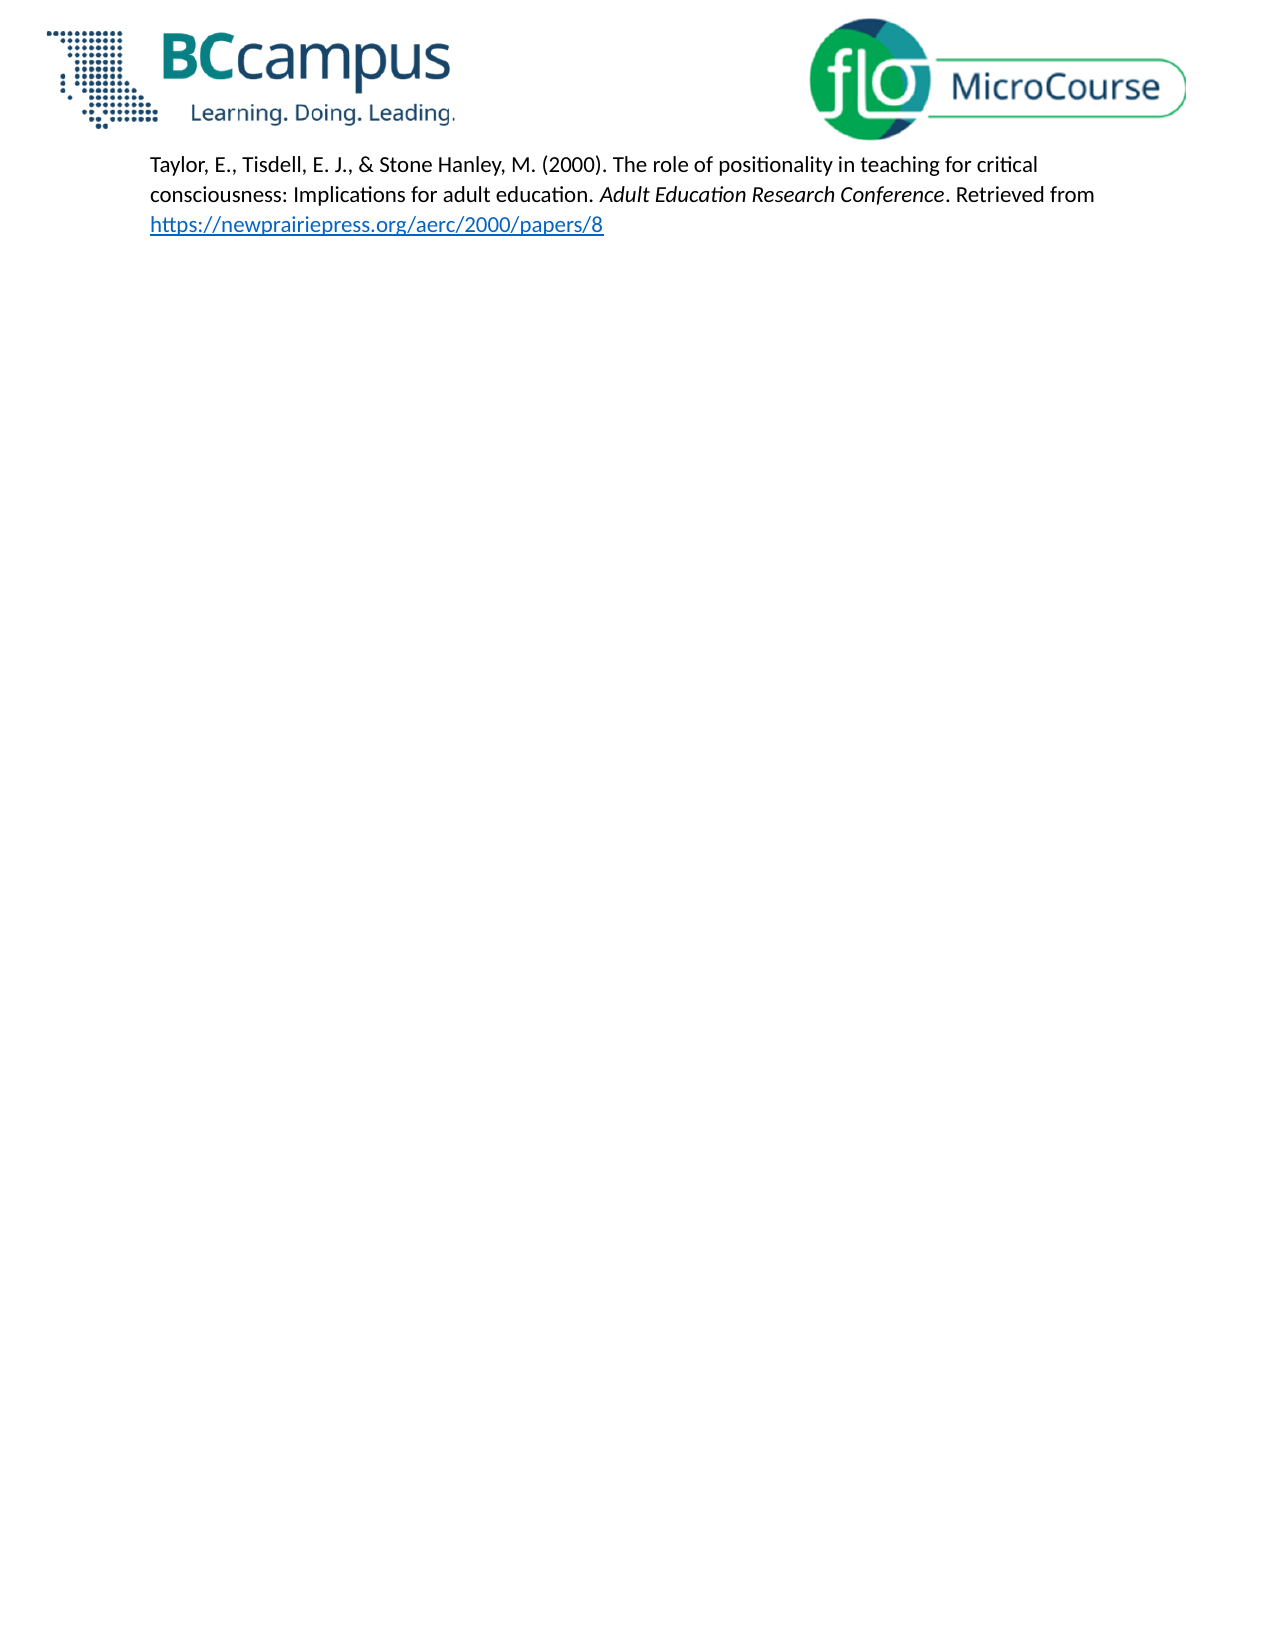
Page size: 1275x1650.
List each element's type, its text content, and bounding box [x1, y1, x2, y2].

picture [46, 23, 455, 136]
text Taylor, E., Tisdell, E. J., & Stone Hanley, M. (2000). The role of positionality in teaching for critical consciousness: Implications for adult education. Adult Education Research Conference. Retrieved from https://newprairiepress.org/aerc/2000/papers/8 [150, 150, 1125, 238]
picture [801, 9, 1186, 147]
